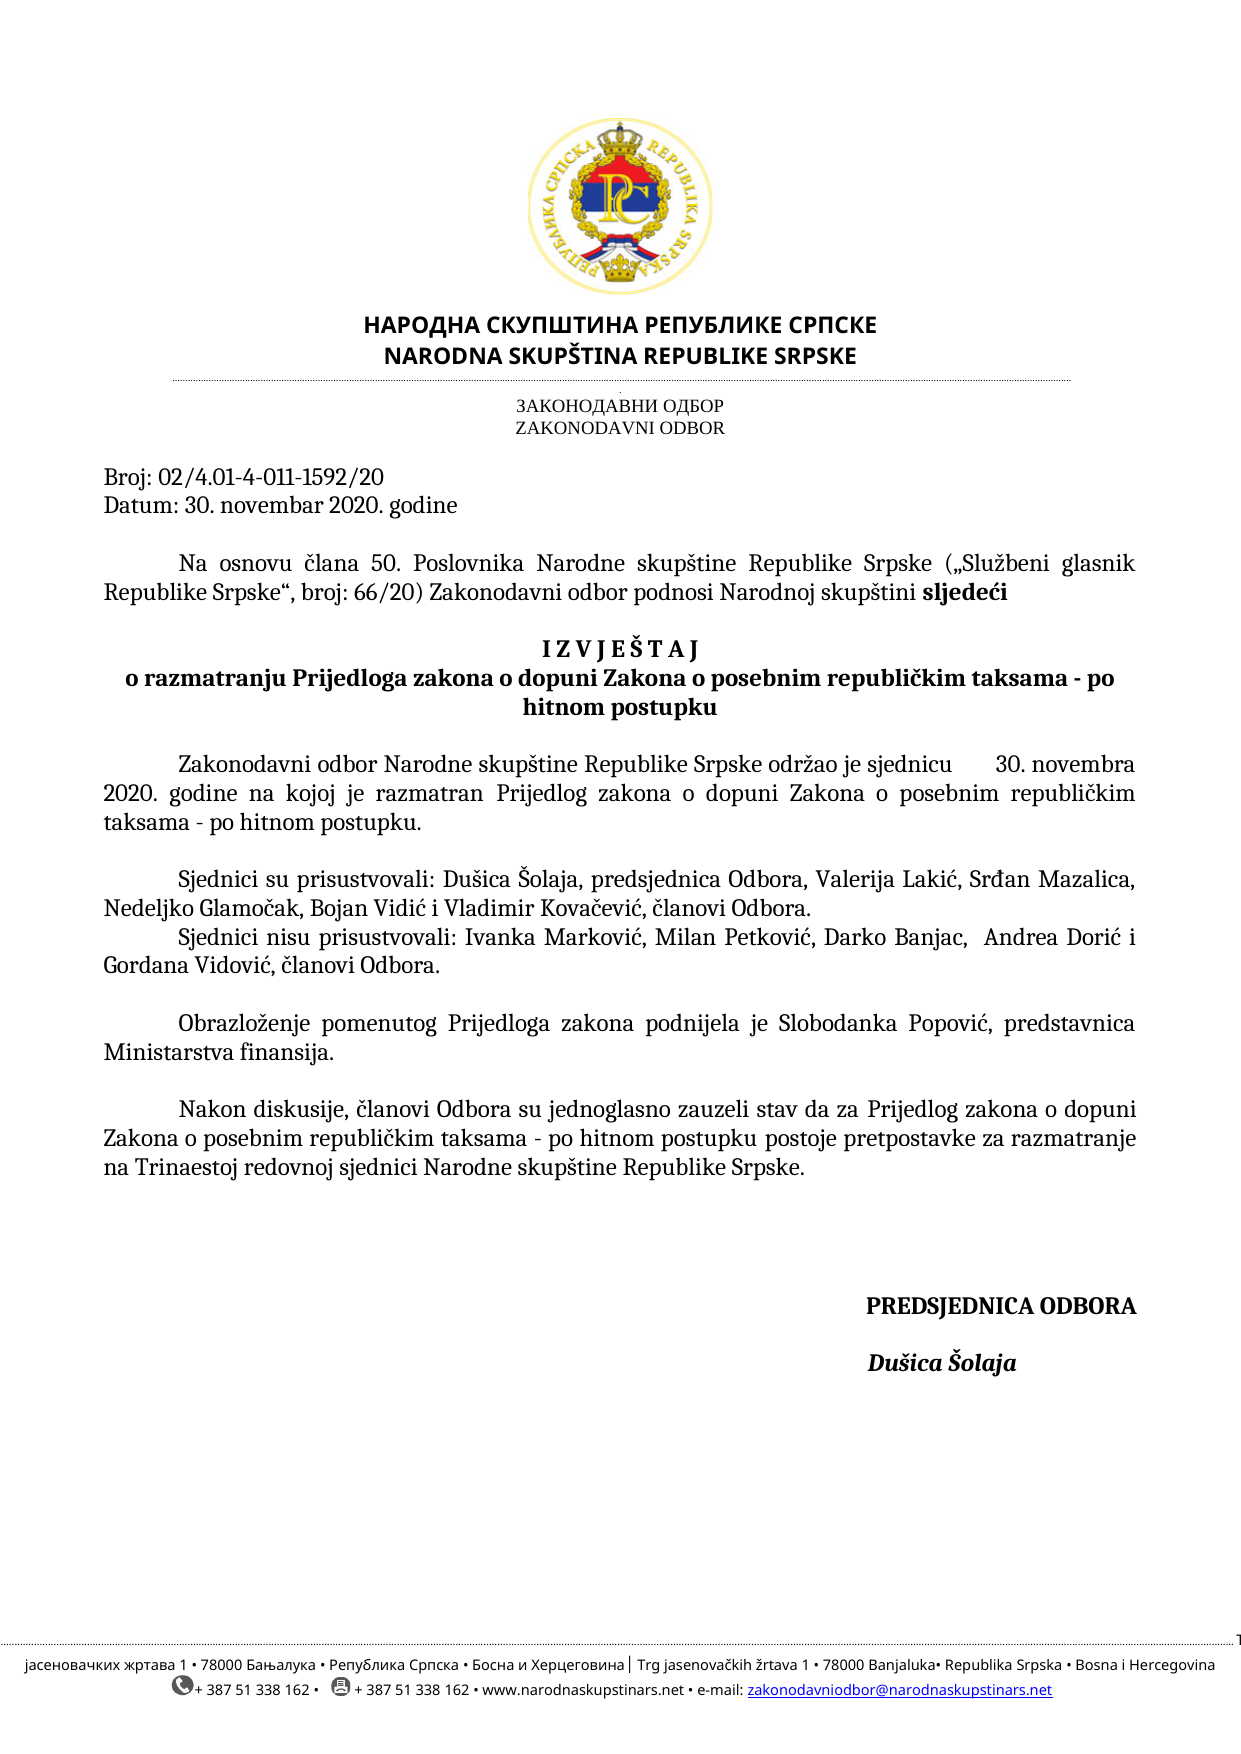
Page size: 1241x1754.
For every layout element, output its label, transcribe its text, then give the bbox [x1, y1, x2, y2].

text Broj: 02/4.01-4-011-1592/20 [103, 462, 1137, 491]
text Nakon diskusije, članovi Odbora su jednoglasno zauzeli stav da za Prijedlog zakona o dopuni Zakona o posebnim republičkim taksama - po hitnom postupku postoje pretpostavke za razmatranje na Trinaestoj redovnoj sjednici Narodne skupštine Republike Srpske. [103, 1095, 1137, 1181]
text Sjednici su prisustvovali: Dušica Šolaja, predsjednica Odbora, Valerija Lakić, Srđan Mazalica, Nedeljko Glamočak, Bojan Vidić i Vladimir Kovačević, članovi Odbora. [103, 865, 1137, 922]
text Obrazloženje pomenutog Prijedloga zakona podnijela je Slobodanka Popović, predstavnica Ministarstva finansija. [103, 1009, 1137, 1066]
text PREDSJEDNICA ODBORA [103, 1292, 1137, 1320]
text Na osnovu člana 50. Poslovnika Narodne skupštine Republike Srpske („Službeni glasnik Republike Srpske“, broj: 66/20) Zakonodavni odbor podnosi Narodnoj skupštini sljedeći [103, 549, 1137, 606]
text Datum: 30. novembar 2020. godine [103, 491, 1137, 520]
text Sjednici nisu prisustvovali: Ivanka Marković, Milan Petković, Darko Banjac, Andrea Dorić i Gordana Vidović, članovi Odbora. [103, 922, 1137, 980]
text Zakonodavni odbor Narodne skupštine Republike Srpske održao je sjednicu 30. novembra 2020. godine na kojoj je razmatran Prijedlog zakona o dopuni Zakona o posebnim republičkim taksama - po hitnom postupku. [103, 750, 1137, 836]
text Dušica Šolaja [103, 1349, 1137, 1378]
text o razmatranju Prijedloga zakona o dopuni Zakona o posebnim republičkim taksama - po hitnom postupku [103, 664, 1137, 721]
text I Z V J E Š T A J [103, 635, 1137, 664]
